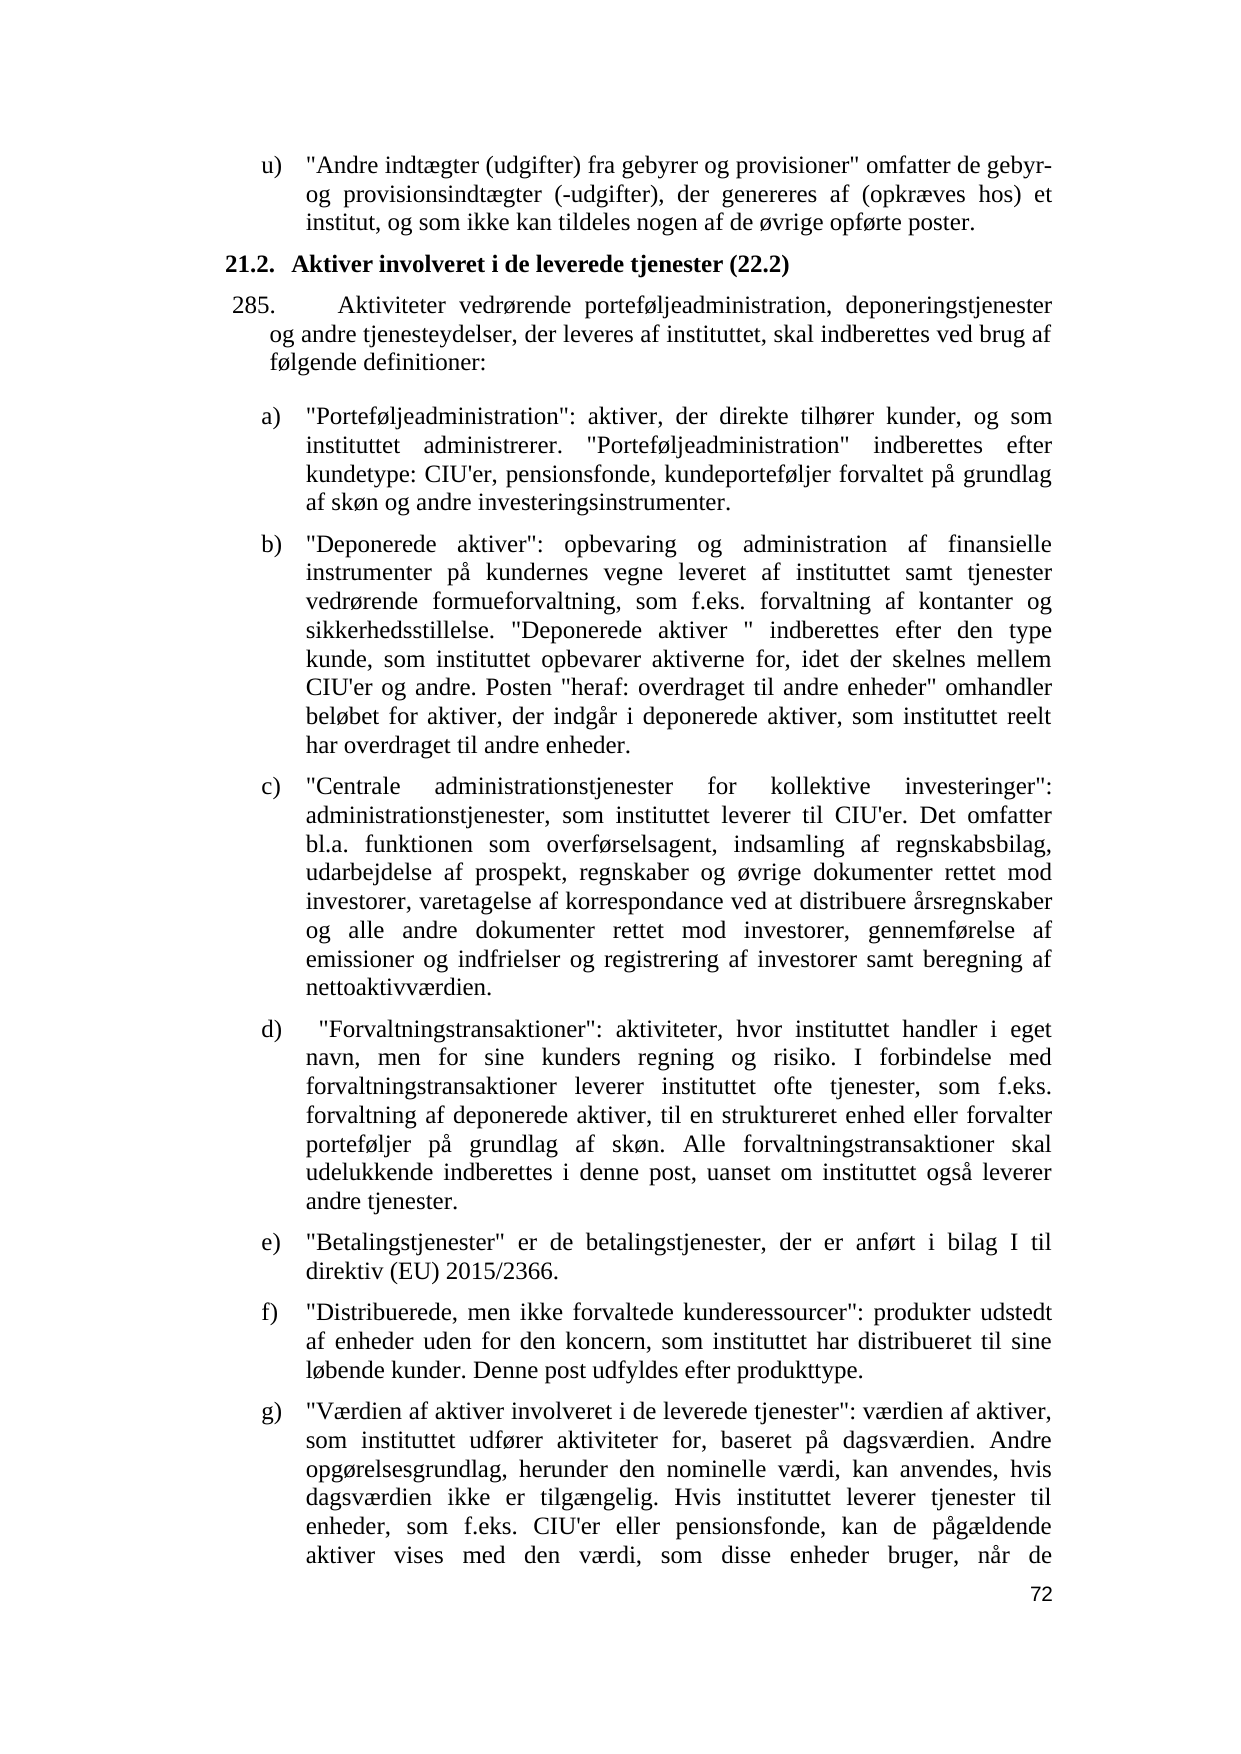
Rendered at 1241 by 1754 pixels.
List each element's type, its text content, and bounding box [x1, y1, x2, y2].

list "Andre indtægter (udgifter) fra gebyrer og provisioner" omfatter de gebyr- og provisionsindtægter (-udgifter), der genereres af (opkræves hos) et institut, og som ikke kan tildeles nogen af de øvrige opførte poster. [261, 150, 1053, 236]
list "Porteføljeadministration": aktiver, der direkte tilhører kunder, og som instituttet administrerer. "Porteføljeadministration" indberettes efter kundetype: CIU'er, pensionsfonde, kundeporteføljer forvaltet på grundlag af skøn og andre investeringsinstrumenter. [261, 401, 1053, 516]
list "Centrale administrationstjenester for kollektive investeringer": administrationstjenester, som instituttet leverer til CIU'er. Det omfatter bl.a. funktionen som overførselsagent, indsamling af regnskabsbilag, udarbejdelse af prospekt, regnskaber og øvrige dokumenter rettet mod investorer, varetagelse af korrespondance ved at distribuere årsregnskaber og alle andre dokumenter rettet mod investorer, gennemførelse af emissioner og indfrielser og registrering af investorer samt beregning af nettoaktivværdien. [261, 771, 1053, 1001]
list "Deponerede aktiver": opbevaring og administration af finansielle instrumenter på kundernes vegne leveret af instituttet samt tjenester vedrørende formueforvaltning, som f.eks. forvaltning af kontanter og sikkerhedsstillelse. "Deponerede aktiver " indberettes efter den type kunde, som instituttet opbevarer aktiverne for, idet der skelnes mellem CIU'er og andre. Posten "heraf: overdraget til andre enheder" omhandler beløbet for aktiver, der indgår i deponerede aktiver, som instituttet reelt har overdraget til andre enheder. [261, 529, 1053, 759]
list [261, 1396, 1053, 1569]
list "Betalingstjenester" er de betalingstjenester, der er anført i bilag I til direktiv (EU) 2015/2366. [261, 1227, 1053, 1285]
text Aktiviteter vedrørende porteføljeadministration, deponeringstjenester og andre tjenesteydelser, der leveres af instituttet, skal indberettes ved brug af følgende definitioner: [232, 290, 1053, 376]
list "Forvaltningstransaktioner": aktiviteter, hvor instituttet handler i eget navn, men for sine kunders regning og risiko. I forbindelse med forvaltningstransaktioner leverer instituttet ofte tjenester, som f.eks. forvaltning af deponerede aktiver, til en struktureret enhed eller forvalter porteføljer på grundlag af skøn. Alle forvaltningstransaktioner skal udelukkende indberettes i denne post, uanset om instituttet også leverer andre tjenester. [261, 1014, 1053, 1215]
list "Distribuerede, men ikke forvaltede kunderessourcer": produkter udstedt af enheder uden for den koncern, som instituttet har distribueret til sine løbende kunder. Denne post udfyldes efter produkttype. [261, 1297, 1053, 1384]
subtitle Aktiver involveret i de leverede tjenester (22.2) [225, 249, 1053, 277]
